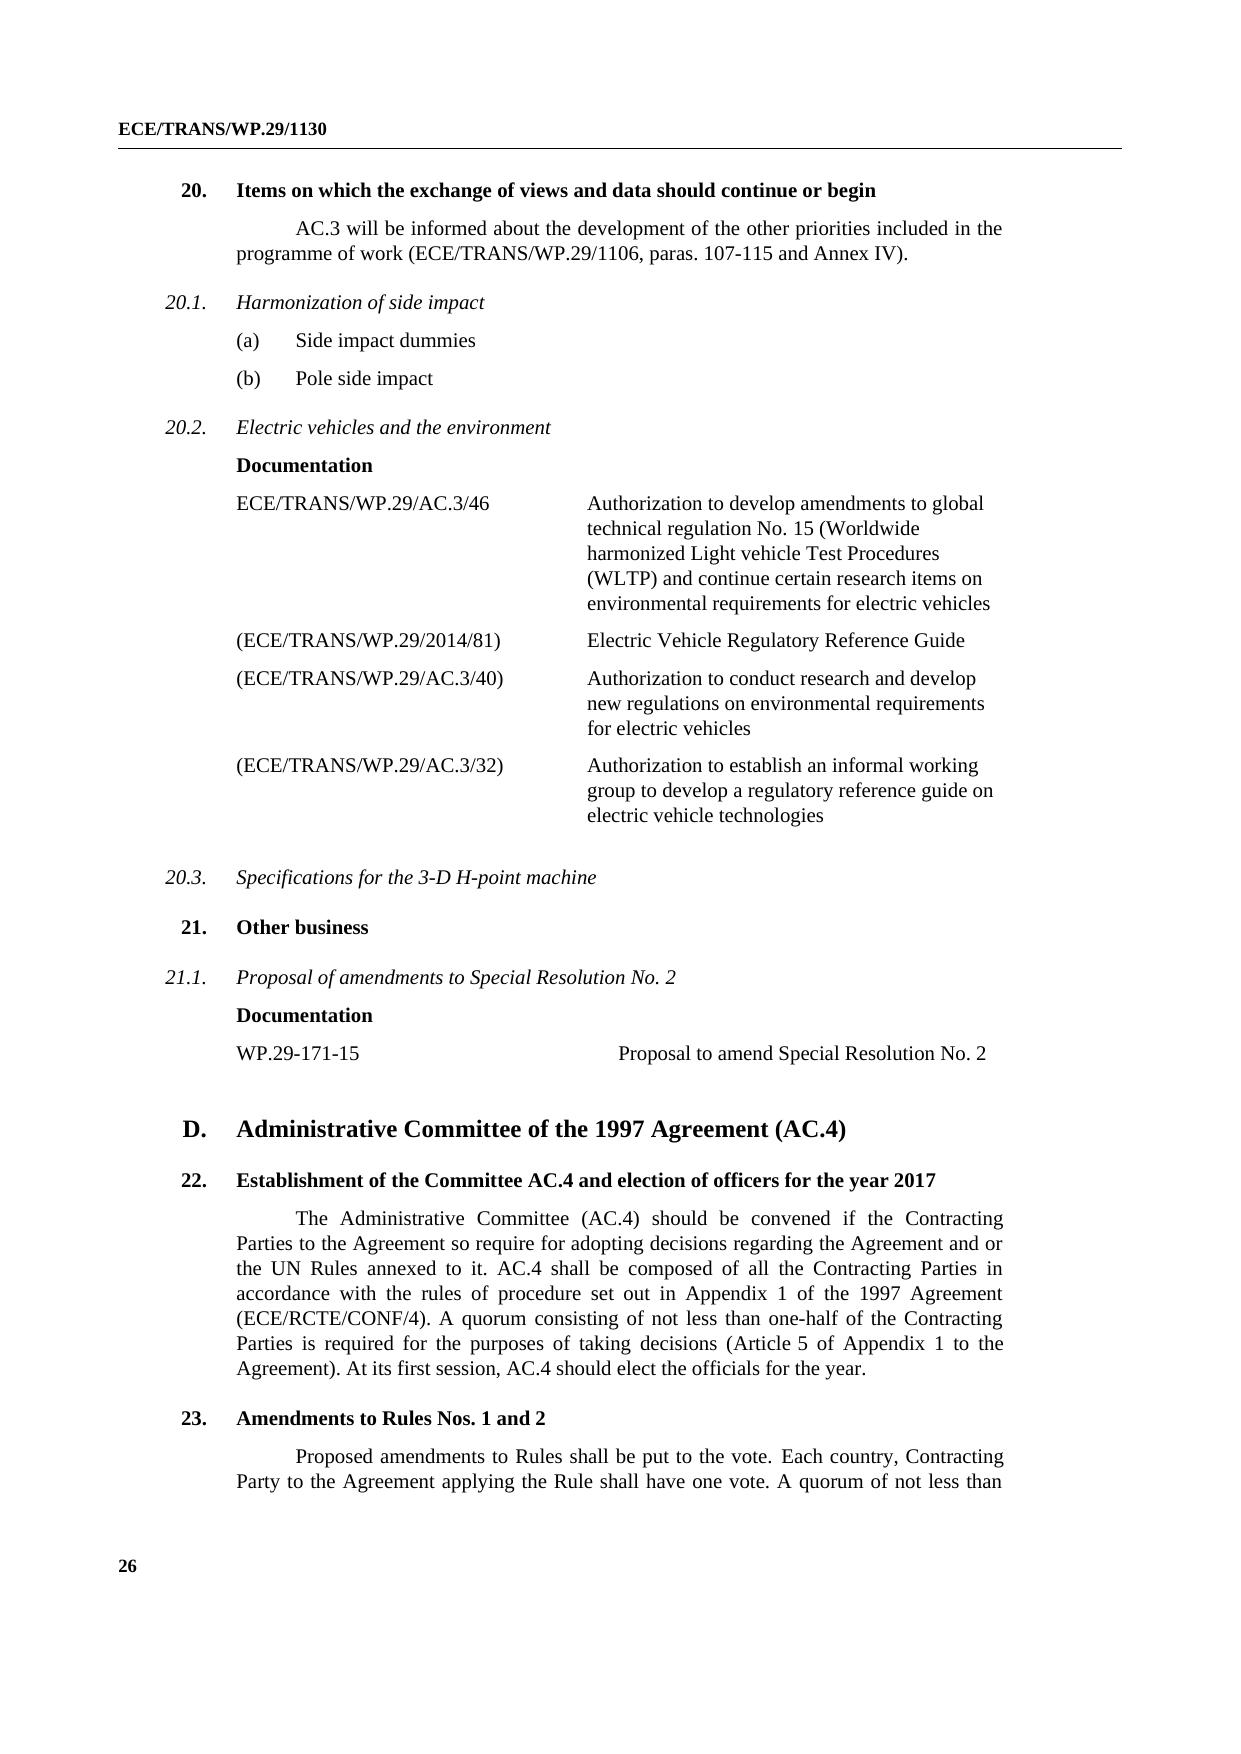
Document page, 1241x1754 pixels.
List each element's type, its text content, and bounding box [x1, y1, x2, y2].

table_header WP.29-171-15 [236, 1040, 618, 1077]
table_cell (ECE/TRANS/WP.29/AC.3/32) [236, 752, 587, 840]
text AC.3 will be informed about the development of the other priorities included in the programme of work (ECE/TRANS/WP.29/1106, paras. 107-115 and Annex IV). [236, 215, 1004, 265]
text (a) Side impact dummies [118, 327, 1122, 352]
table_cell Authorization to establish an informal working group to develop a regulatory reference guide on electric vehicle technologies [587, 752, 1004, 840]
table_cell Electric Vehicle Regulatory Reference Guide [587, 627, 1004, 665]
table_cell (ECE/TRANS/WP.29/AC.3/40) [236, 665, 587, 752]
text 21. Other business [118, 915, 1004, 940]
text 20.3. Specifications for the 3-D H-point machine [118, 865, 1004, 890]
text 20. Items on which the exchange of views and data should continue or begin [118, 177, 1004, 202]
text Documentation [236, 452, 1004, 477]
text 22. Establishment of the Committee AC.4 and election of officers for the year 2017 [118, 1168, 1004, 1193]
text The Administrative Committee (AC.4) should be convened if the Contracting Parties to the Agreement so require for adopting decisions regarding the Agreement and or the UN Rules annexed to it. AC.4 shall be composed of all the Contracting Parties in accordance with the rules of procedure set out in Appendix 1 of the 1997 Agreement (ECE/RCTE/CONF/4). A quorum consisting of not less than one-half of the Contracting Parties is required for the purposes of taking decisions (Article 5 of Appendix 1 to the Agreement). At its first session, AC.4 should elect the officials for the year. [236, 1205, 1004, 1380]
text 20.2. Electric vehicles and the environment [118, 415, 1004, 440]
text 20.1. Harmonization of side impact [118, 290, 1004, 315]
table_header Authorization to develop amendments to global technical regulation No. 15 (Worldwide harmonized Light vehicle Test Procedures (WLTP) and continue certain research items on environmental requirements for electric vehicles [587, 490, 1004, 627]
text 23. Amendments to Rules Nos. 1 and 2 [118, 1405, 1004, 1430]
table_cell (ECE/TRANS/WP.29/2014/81) [236, 627, 587, 665]
text 21.1. Proposal of amendments to Special Resolution No. 2 [118, 965, 1004, 990]
text D. Administrative Committee of the 1997 Agreement (AC.4) [118, 1115, 1004, 1143]
text Documentation [236, 1002, 1004, 1027]
table_header ECE/TRANS/WP.29/AC.3/46 [236, 490, 587, 627]
table_cell Authorization to conduct research and develop new regulations on environmental requirements for electric vehicles [587, 665, 1004, 752]
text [236, 1443, 1004, 1493]
text (b) Pole side impact [118, 365, 1122, 390]
table_header Proposal to amend Special Resolution No. 2 [618, 1040, 1004, 1077]
